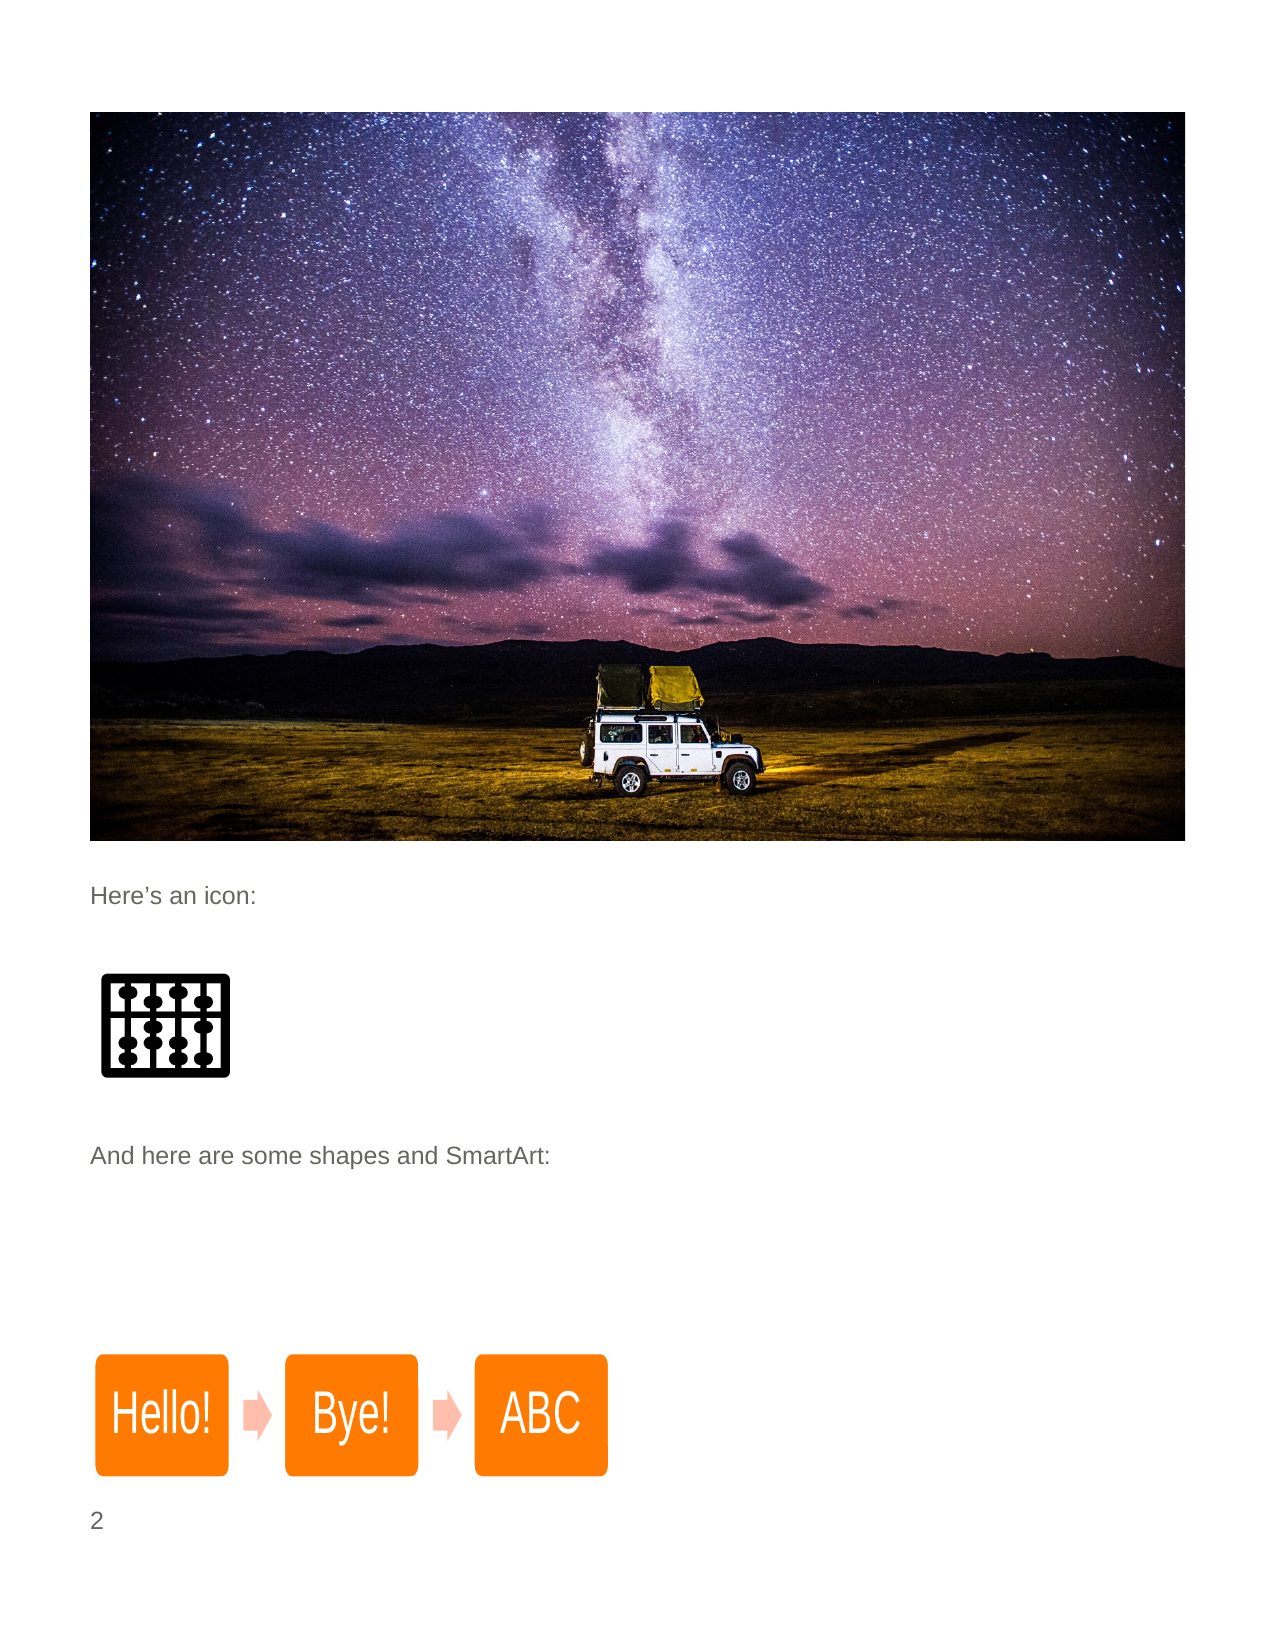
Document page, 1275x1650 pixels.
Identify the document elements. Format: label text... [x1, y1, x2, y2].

picture [90, 112, 1186, 841]
text And here are some shapes and SmartArt: [90, 1141, 1185, 1169]
text Here’s an icon: [90, 881, 1185, 910]
picture [90, 950, 241, 1101]
